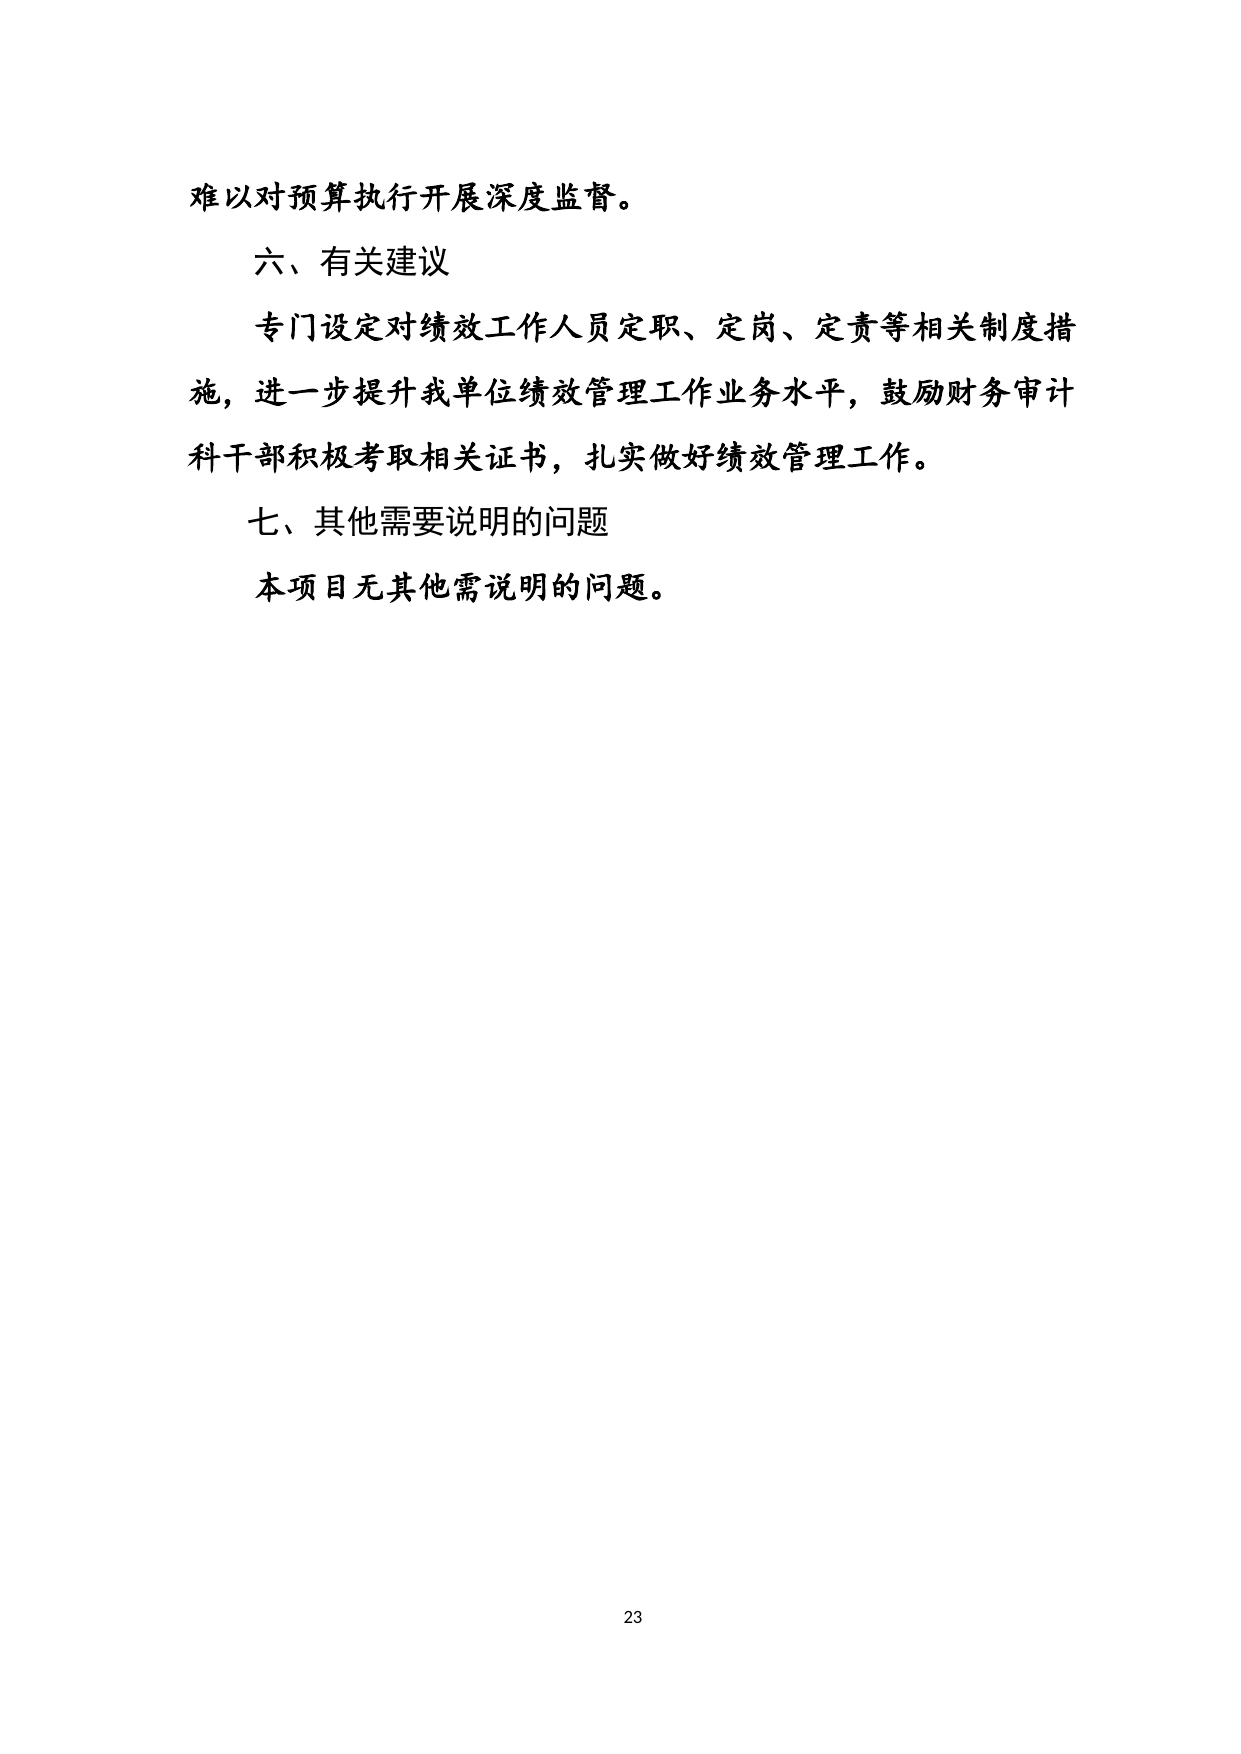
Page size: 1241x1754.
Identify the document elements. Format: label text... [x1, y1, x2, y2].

text 专门设定对绩效工作人员定职、定岗、定责等相关制度措施，进一步提升我单位绩效管理工作业务水平，鼓励财务审计科干部积极考取相关证书，扎实做好绩效管理工作。 [187, 292, 1078, 487]
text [187, 162, 1078, 227]
text 七、其他需要说明的问题 [187, 487, 1078, 552]
text 六、有关建议 [187, 227, 1078, 292]
text 本项目无其他需说明的问题。 [187, 552, 1078, 617]
